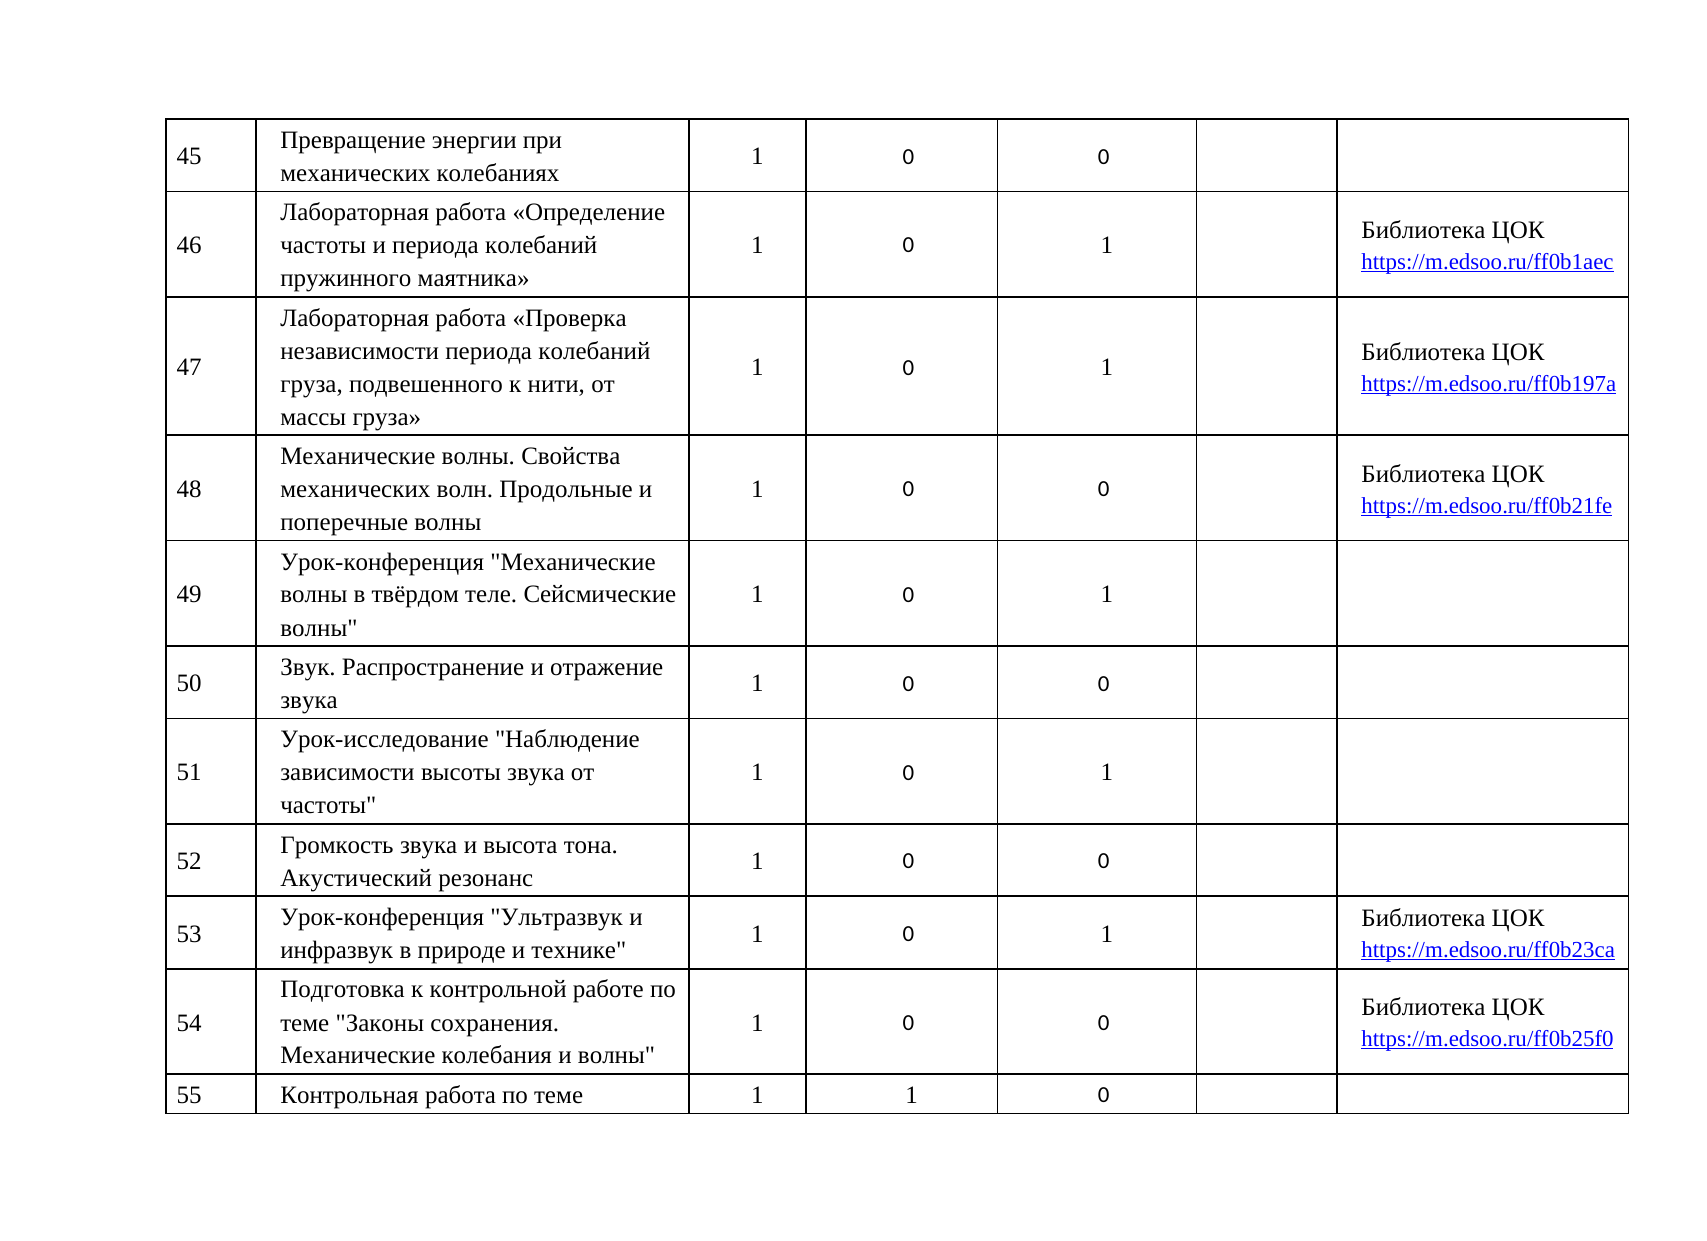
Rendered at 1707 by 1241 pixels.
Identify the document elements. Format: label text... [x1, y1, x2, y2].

table_cell 46 [167, 192, 255, 296]
table_cell 1 [998, 298, 1196, 434]
table_cell [1197, 719, 1336, 823]
table_cell 0 [807, 120, 997, 191]
table_cell 1 [807, 1075, 997, 1113]
table_cell Урок-конференция "Ультразвук и инфразвук в природе и технике" [257, 897, 688, 968]
table_cell 0 [807, 298, 997, 434]
table_cell Библиотека ЦОК https://m.edsoo.ru/ff0b25f0 [1338, 970, 1628, 1073]
table_cell Подготовка к контрольной работе по теме "Законы сохранения. Механические колебания и волны" [257, 970, 688, 1073]
table_cell [1338, 1075, 1628, 1113]
table_cell 1 [690, 1075, 805, 1113]
table_cell 0 [807, 541, 997, 645]
table_cell Громкость звука и высота тона. Акустический резонанс [257, 825, 688, 895]
table_cell 55 [167, 1075, 255, 1113]
table_cell [1197, 541, 1336, 645]
table_cell Механические волны. Свойства механических волн. Продольные и поперечные волны [257, 436, 688, 540]
table_cell 0 [807, 897, 997, 968]
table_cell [257, 1075, 688, 1113]
table_cell [1197, 1075, 1336, 1113]
table_cell [1197, 825, 1336, 895]
table_cell 0 [807, 192, 997, 296]
table_cell 1 [690, 719, 805, 823]
table_cell 1 [690, 120, 805, 191]
table_cell [1197, 298, 1336, 434]
table_cell [1197, 897, 1336, 968]
table_cell 0 [807, 970, 997, 1073]
table_cell 0 [998, 825, 1196, 895]
table_cell 51 [167, 719, 255, 823]
table_cell [1197, 120, 1336, 191]
table_cell [1197, 192, 1336, 296]
table_cell 1 [998, 719, 1196, 823]
table_cell 1 [998, 541, 1196, 645]
table_cell 0 [807, 647, 997, 718]
table_cell 1 [690, 897, 805, 968]
table_cell Превращение энергии при механических колебаниях [257, 120, 688, 191]
table_cell 0 [807, 825, 997, 895]
table_cell Лабораторная работа «Определение частоты и периода колебаний пружинного маятника» [257, 192, 688, 296]
table_cell 0 [998, 1075, 1196, 1113]
table_cell 50 [167, 647, 255, 718]
table_cell Библиотека ЦОК https://m.edsoo.ru/ff0b1aec [1338, 192, 1628, 296]
table_cell 1 [690, 436, 805, 540]
table_cell Библиотека ЦОК https://m.edsoo.ru/ff0b21fe [1338, 436, 1628, 540]
table_cell 53 [167, 897, 255, 968]
table_cell Лабораторная работа «Проверка независимости периода колебаний груза, подвешенного к нити, от массы груза» [257, 298, 688, 434]
table_cell Библиотека ЦОК https://m.edsoo.ru/ff0b23ca [1338, 897, 1628, 968]
table_cell [1338, 541, 1628, 645]
table_cell 1 [690, 298, 805, 434]
table_cell 1 [690, 647, 805, 718]
table_cell 54 [167, 970, 255, 1073]
table_cell 52 [167, 825, 255, 895]
table_cell Урок-конференция "Механические волны в твёрдом теле. Сейсмические волны" [257, 541, 688, 645]
table_cell [1338, 647, 1628, 718]
table_cell Библиотека ЦОК https://m.edsoo.ru/ff0b197a [1338, 298, 1628, 434]
table_cell [1338, 719, 1628, 823]
table_cell [1197, 970, 1336, 1073]
table_cell 0 [998, 120, 1196, 191]
table_cell [1338, 825, 1628, 895]
table_cell 0 [998, 436, 1196, 540]
table_cell Урок-исследование "Наблюдение зависимости высоты звука от частоты" [257, 719, 688, 823]
table_cell 48 [167, 436, 255, 540]
table_cell 1 [998, 192, 1196, 296]
table_cell 1 [690, 192, 805, 296]
table_cell 1 [998, 897, 1196, 968]
table_cell 1 [690, 541, 805, 645]
table_cell [1197, 647, 1336, 718]
table_cell [1338, 120, 1628, 191]
table_cell 0 [807, 436, 997, 540]
table_cell 0 [807, 719, 997, 823]
table_cell 45 [167, 120, 255, 191]
table_cell [1197, 436, 1336, 540]
table_cell 47 [167, 298, 255, 434]
table_cell 1 [690, 825, 805, 895]
table_cell 0 [998, 970, 1196, 1073]
table_cell 1 [690, 970, 805, 1073]
table_cell 0 [998, 647, 1196, 718]
table_cell Звук. Распространение и отражение звука [257, 647, 688, 718]
table_cell 49 [167, 541, 255, 645]
